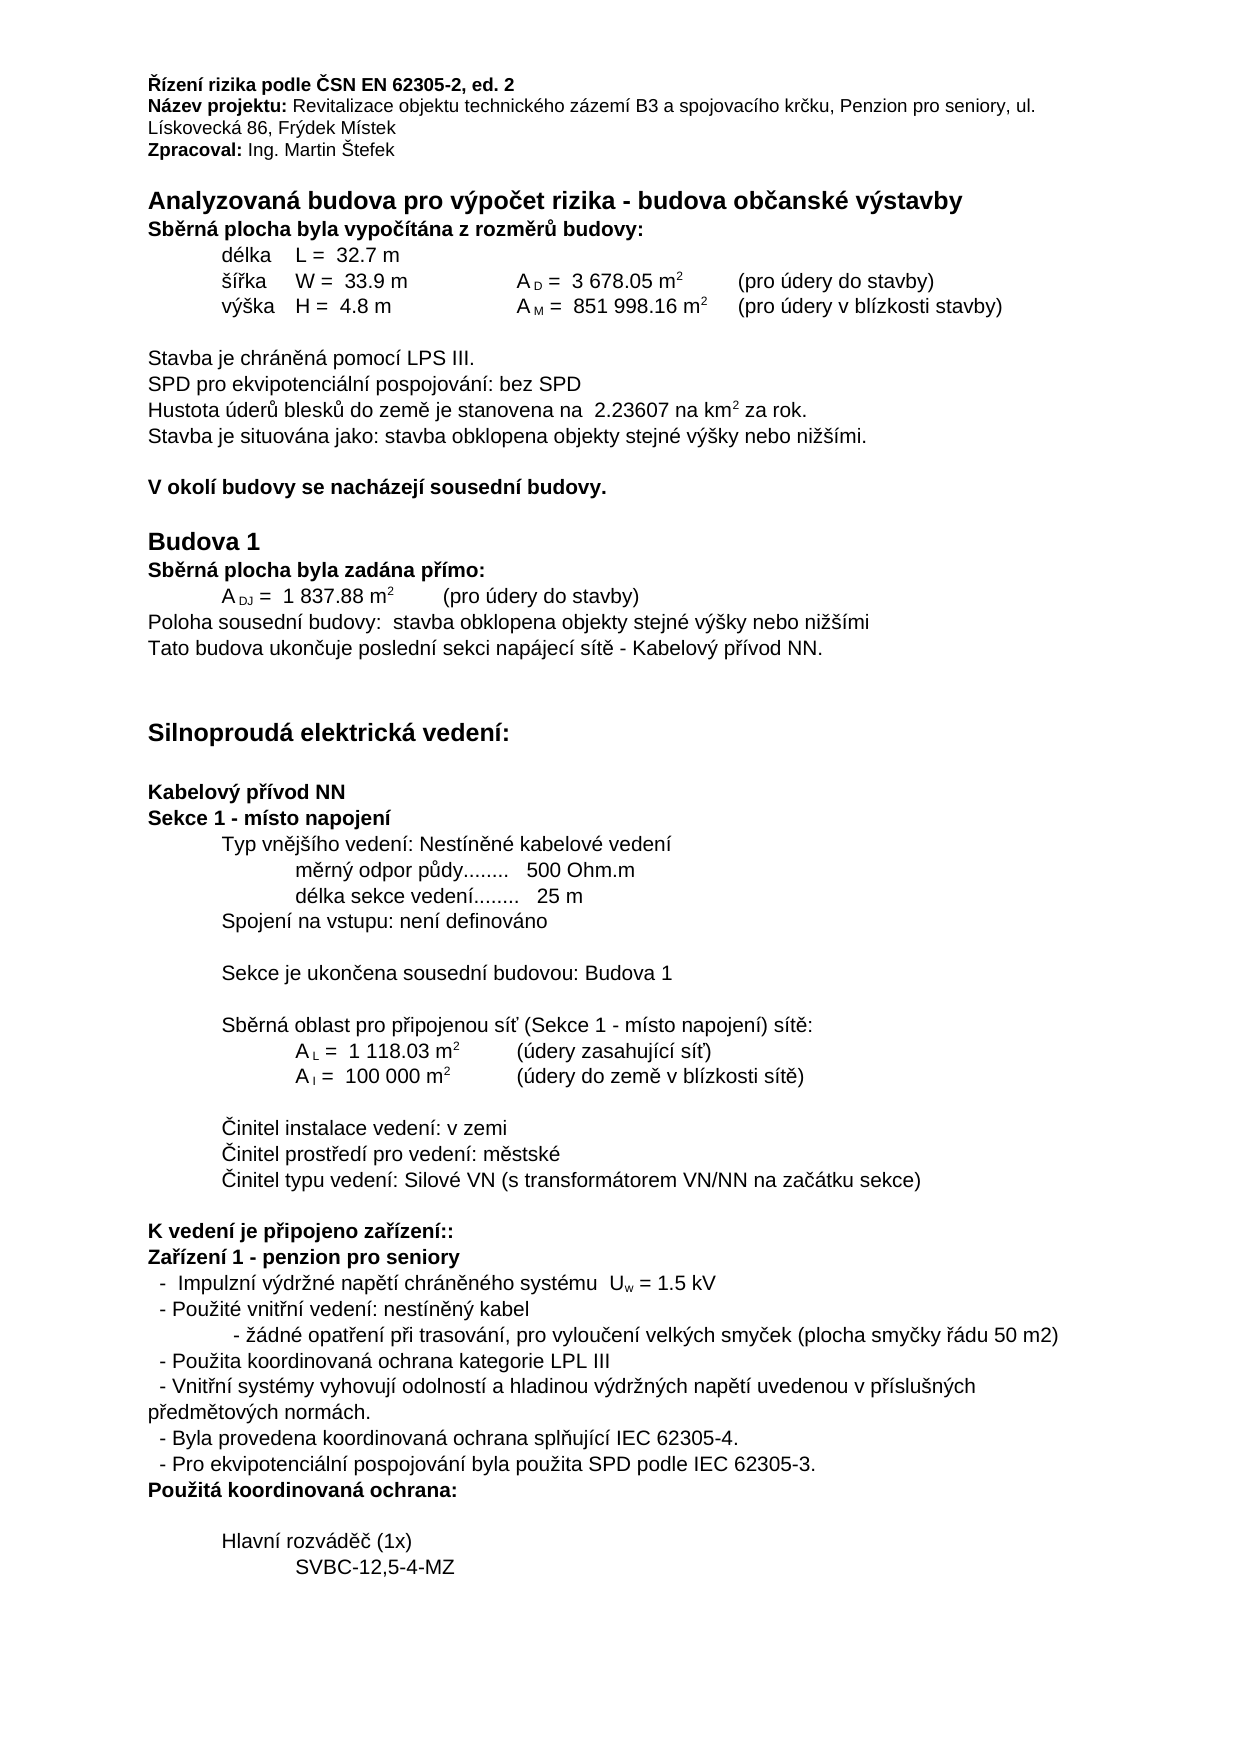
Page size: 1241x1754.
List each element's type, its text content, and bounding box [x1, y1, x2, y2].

text Sběrná plocha byla vypočítána z rozměrů budovy: [148, 217, 1093, 241]
text Typ vnějšího vedení: Nestíněné kabelové vedení [148, 832, 1093, 856]
text Hustota úderů blesků do země je stanovena na 2.23607 na km2 za rok. [148, 398, 1093, 422]
text - Byla provedena koordinovaná ochrana splňující IEC 62305-4. [148, 1426, 1093, 1450]
text A I = 100 000 m2 (údery do země v blízkosti sítě) [148, 1064, 1093, 1088]
text Sekce je ukončena sousední budovou: Budova 1 [148, 961, 1093, 985]
text výška H = 4.8 m A M = 851 998.16 m2 (pro údery v blízkosti stavby) [148, 294, 1093, 318]
text Činitel instalace vedení: v zemi [148, 1116, 1093, 1140]
text Tato budova ukončuje poslední sekci napájecí sítě - Kabelový přívod NN. [148, 635, 1093, 659]
text šířka W = 33.9 m A D = 3 678.05 m2 (pro údery do stavby) [148, 268, 1093, 292]
text Stavba je situována jako: stavba obklopena objekty stejné výšky nebo nižšími. [148, 423, 1093, 447]
text Sběrná plocha byla zadána přímo: [148, 558, 1093, 582]
text SVBC-12,5-4-MZ [148, 1555, 1093, 1579]
text Činitel prostředí pro vedení: městské [148, 1142, 1093, 1166]
text Sekce 1 - místo napojení [148, 806, 1093, 830]
text A L = 1 118.03 m2 (údery zasahující síť) [148, 1038, 1093, 1062]
text Analyzovaná budova pro výpočet rizika - budova občanské výstavby [148, 186, 1093, 214]
text Použitá koordinovaná ochrana: [148, 1478, 1093, 1502]
text A DJ = 1 837.88 m2 (pro údery do stavby) [148, 584, 1093, 608]
text Hlavní rozváděč (1x) [148, 1529, 1093, 1553]
text Spojení na vstupu: není definováno [148, 909, 1093, 933]
text délka L = 32.7 m [148, 243, 1093, 267]
text - Vnitřní systémy vyhovují odolností a hladinou výdržných napětí uvedenou v příslušných předmětových normách. [148, 1374, 1093, 1424]
text Stavba je chráněná pomocí LPS III. [148, 346, 1093, 370]
text délka sekce vedení........ 25 m [148, 883, 1093, 907]
text Silnoproudá elektrická vedení: [148, 718, 1093, 747]
text měrný odpor půdy........ 500 Ohm.m [148, 858, 1093, 882]
text K vedení je připojeno zařízení:: [148, 1219, 1093, 1243]
text Kabelový přívod NN [148, 780, 1093, 804]
text SPD pro ekvipotenciální pospojování: bez SPD [148, 372, 1093, 396]
text V okolí budovy se nacházejí sousední budovy. [148, 475, 1093, 499]
text Sběrná oblast pro připojenou síť (Sekce 1 - místo napojení) sítě: [148, 1013, 1093, 1037]
text - Použité vnitřní vedení: nestíněný kabel [148, 1297, 1093, 1321]
text - Použita koordinovaná ochrana kategorie LPL III [148, 1348, 1093, 1372]
text Poloha sousední budovy: stavba obklopena objekty stejné výšky nebo nižšími [148, 609, 1093, 633]
text Činitel typu vedení: Silové VN (s transformátorem VN/NN na začátku sekce) [148, 1168, 1093, 1192]
text Zařízení 1 - penzion pro seniory [148, 1245, 1093, 1269]
text - Impulzní výdržné napětí chráněného systému Uw = 1.5 kV [148, 1271, 1093, 1295]
text - žádné opatření při trasování, pro vyloučení velkých smyček (plocha smyčky řádu 50 m2) [148, 1323, 1093, 1347]
text - Pro ekvipotenciální pospojování byla použita SPD podle IEC 62305-3. [148, 1452, 1093, 1476]
text Budova 1 [148, 527, 1093, 556]
